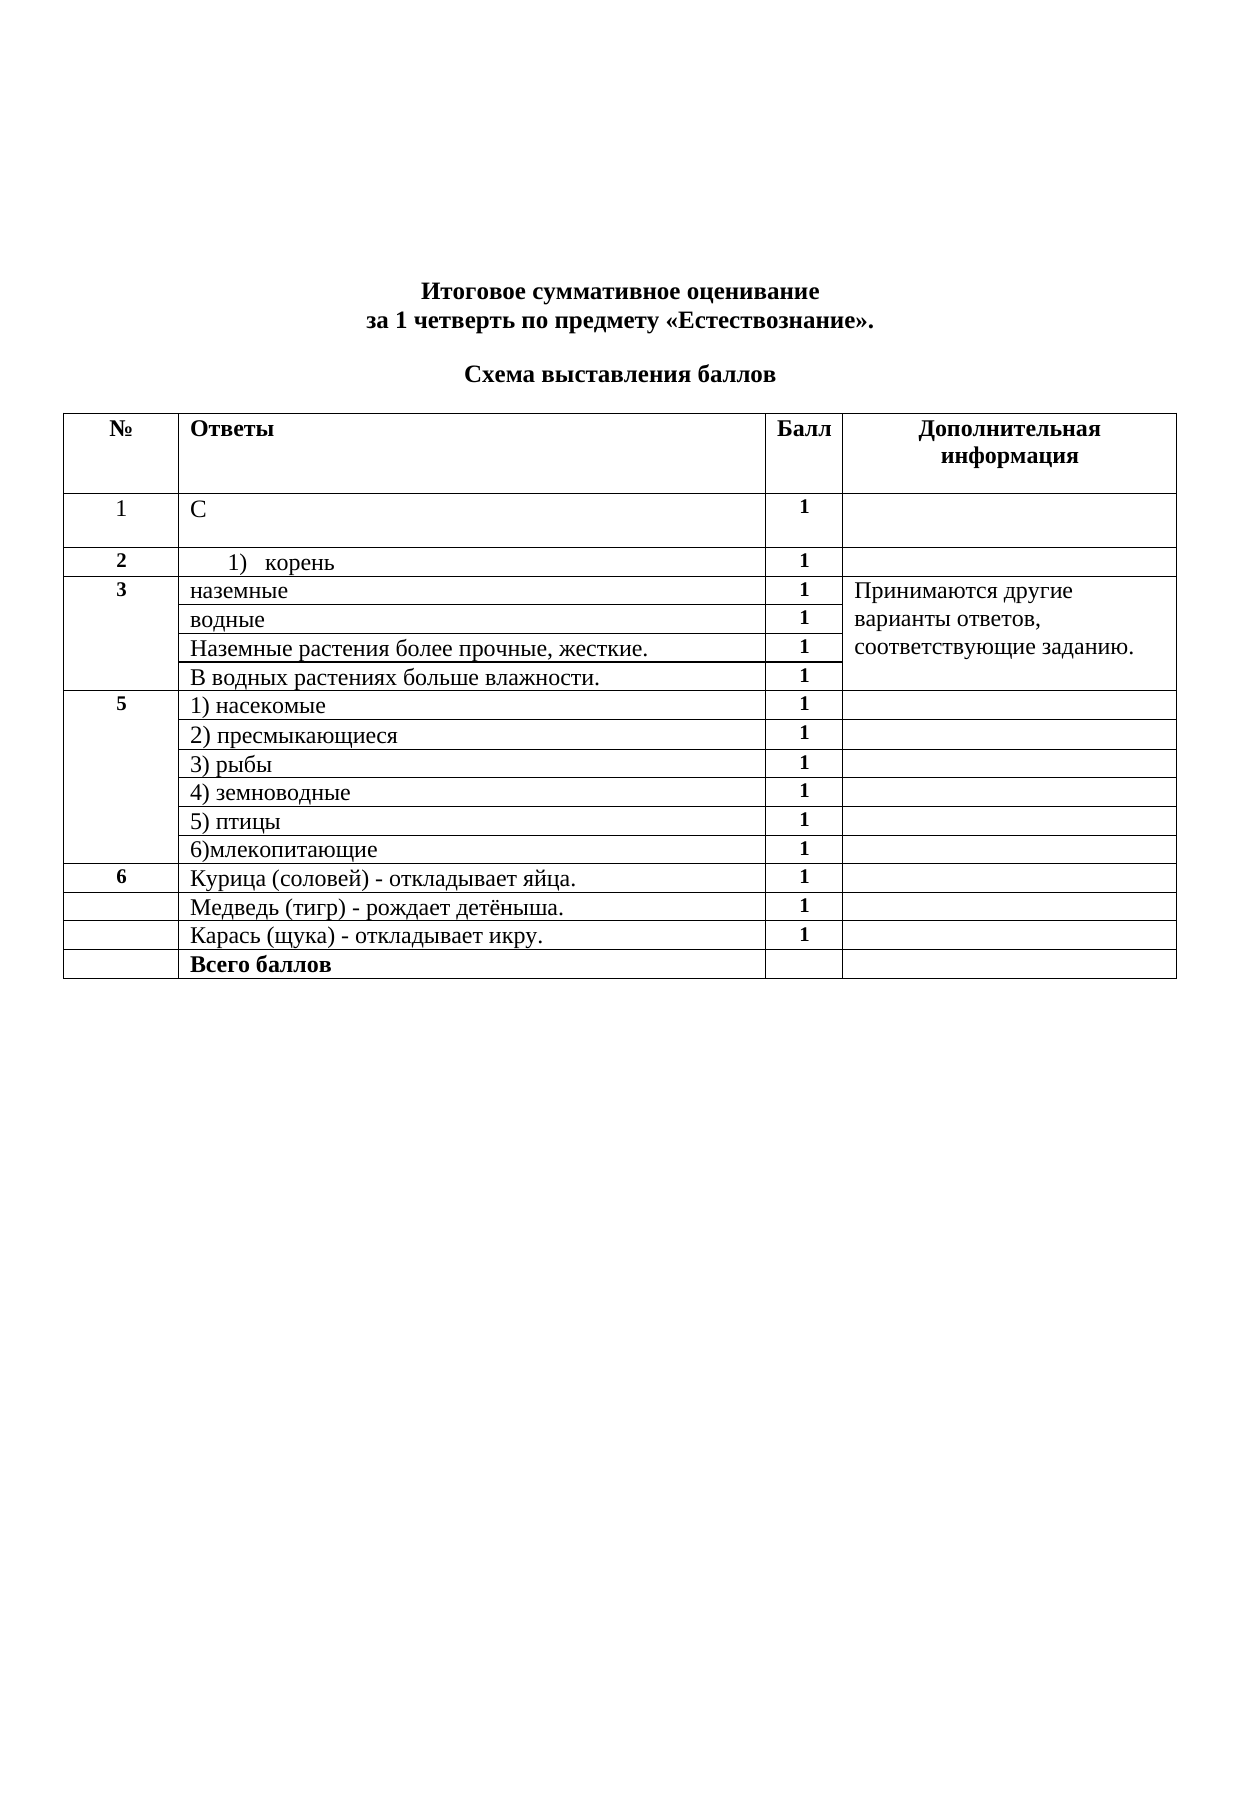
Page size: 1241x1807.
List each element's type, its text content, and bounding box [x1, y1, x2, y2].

table_cell 1 [766, 778, 842, 806]
table_cell 1 [766, 634, 842, 661]
table_cell [766, 950, 842, 978]
table_header Балл [766, 414, 842, 493]
table_cell 4) земноводные [179, 778, 765, 806]
table_cell [64, 893, 178, 920]
table_cell [843, 494, 1176, 547]
table_cell 1 [766, 836, 842, 863]
table_header Ответы [179, 414, 765, 493]
table_cell 3 [64, 577, 178, 690]
text Итоговое суммативное оценивание [75, 276, 1165, 305]
table_cell [843, 921, 1176, 949]
table_cell 1 [766, 864, 842, 892]
table_cell 1 [766, 663, 842, 690]
table_cell 5) птицы [179, 807, 765, 834]
table_cell 3) рыбы [179, 750, 765, 777]
table_cell [64, 921, 178, 949]
table_cell 5 [64, 691, 178, 863]
table_cell 6)млекопитающие [179, 836, 765, 863]
table_cell 1) насекомые [179, 691, 765, 719]
table_cell 1 [766, 921, 842, 949]
table_cell C [179, 494, 765, 547]
table_cell 1 [766, 750, 842, 777]
table_cell водные [179, 605, 765, 633]
table_cell корень [179, 548, 765, 576]
table_cell [64, 950, 178, 978]
table_cell 1 [766, 548, 842, 576]
table_cell В водных растениях больше влажности. [179, 663, 765, 690]
table_cell [843, 836, 1176, 863]
table_header № [64, 414, 178, 493]
table_cell 1 [766, 720, 842, 748]
table_cell 6 [64, 864, 178, 892]
text Схема выставления баллов [75, 359, 1165, 388]
table_cell Наземные растения более прочные, жесткие. [179, 634, 765, 661]
table_cell 1 [766, 605, 842, 633]
table_cell 1 [766, 893, 842, 920]
table_cell 1 [766, 691, 842, 719]
table_cell 1 [766, 494, 842, 547]
table_cell [843, 950, 1176, 978]
table_cell 1 [766, 577, 842, 604]
table_cell [843, 893, 1176, 920]
table_cell [843, 864, 1176, 892]
table_cell Карась (щука) - откладывает икру. [179, 921, 765, 949]
table_cell 2) пресмыкающиеся [179, 720, 765, 748]
table_cell [843, 750, 1176, 777]
table_cell 1 [64, 494, 178, 547]
table_cell наземные [179, 577, 765, 604]
text за 1 четверть по предмету «Естествознание». [75, 305, 1165, 334]
table_cell Курица (соловей) - откладывает яйца. [179, 864, 765, 892]
table_cell Принимаются другие варианты ответов, соответствующие заданию. [843, 577, 1176, 690]
table_cell [843, 720, 1176, 748]
table_cell Всего баллов [179, 950, 765, 978]
table_cell [843, 778, 1176, 806]
table_cell 2 [64, 548, 178, 576]
table_cell [843, 548, 1176, 576]
table_header Дополнительная информация [843, 414, 1176, 493]
table_cell [843, 691, 1176, 719]
table_cell 1 [766, 807, 842, 834]
table_cell Медведь (тигр) - рождает детёныша. [179, 893, 765, 920]
table_cell [843, 807, 1176, 834]
